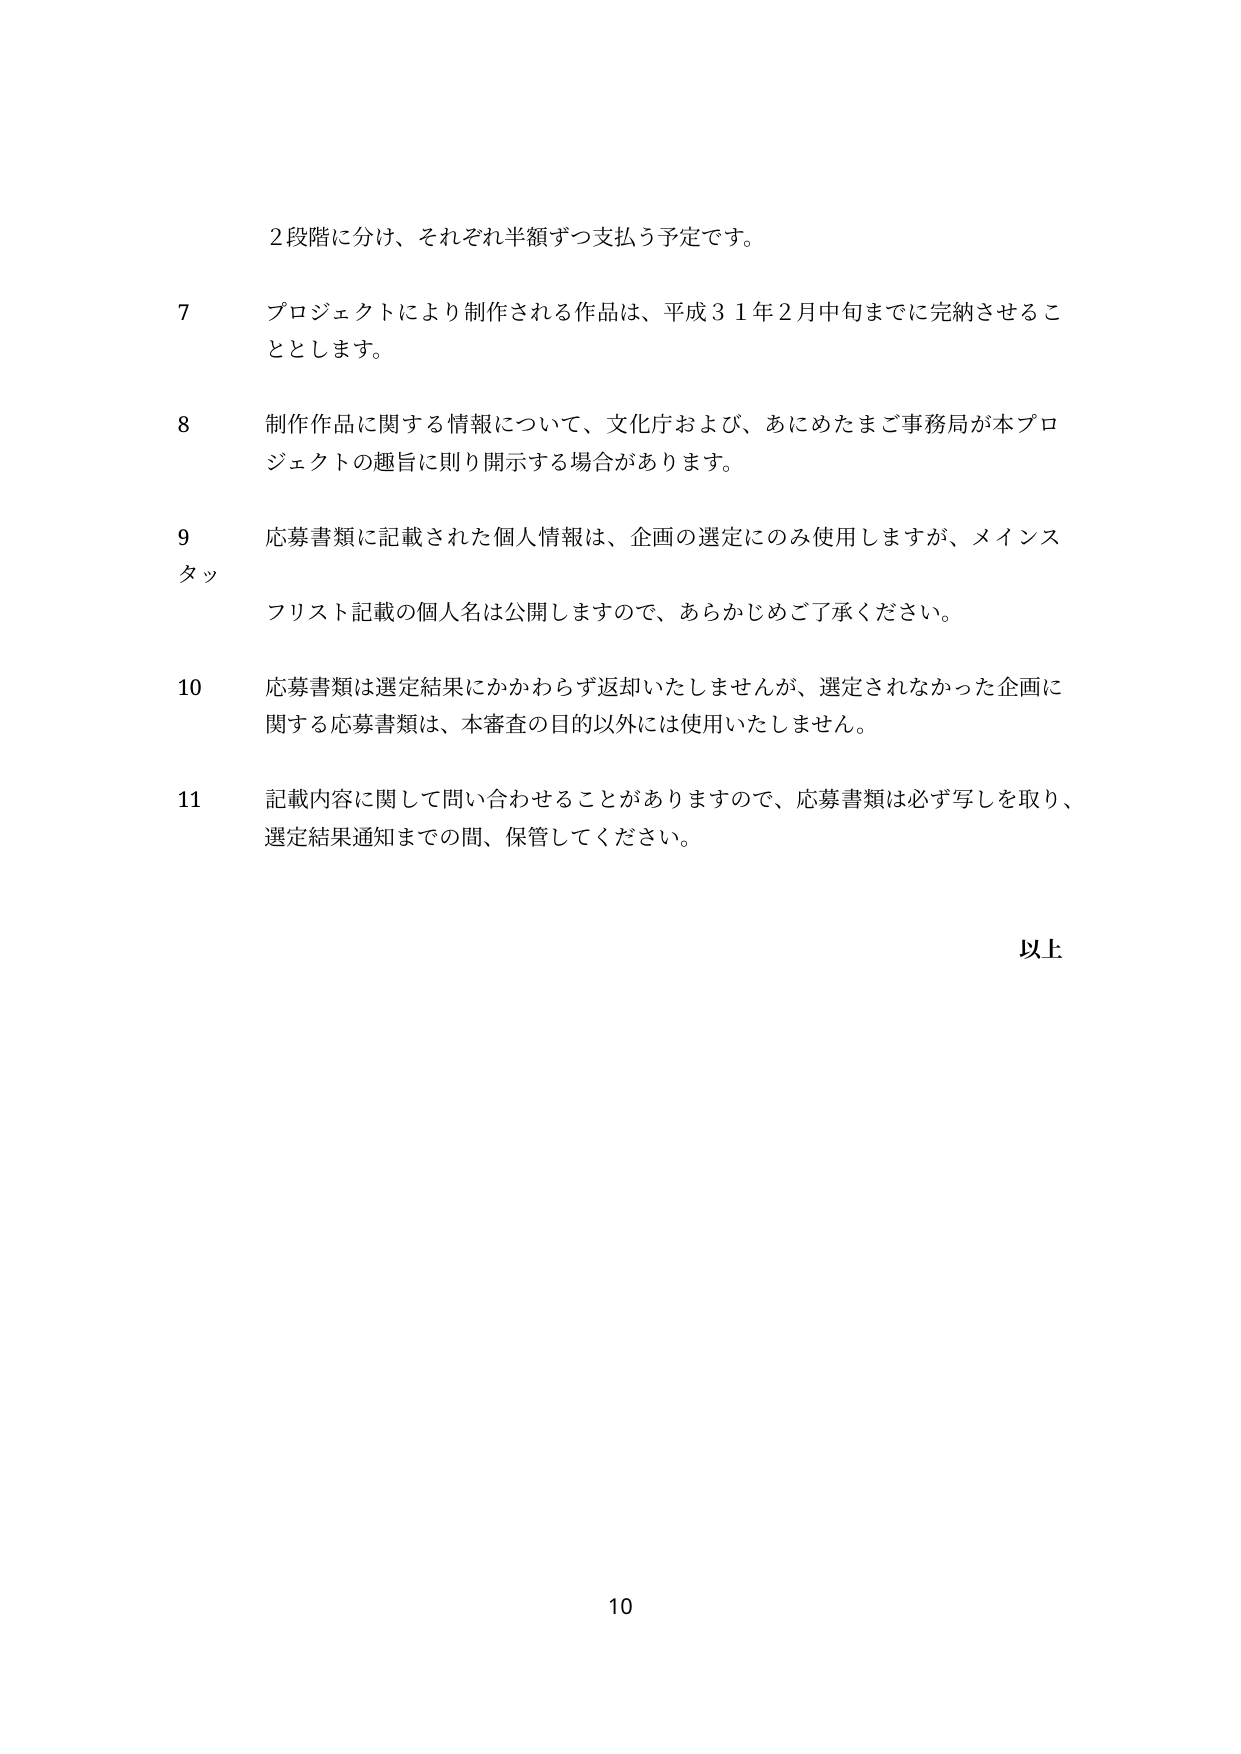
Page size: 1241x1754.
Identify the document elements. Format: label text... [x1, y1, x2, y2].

text フリスト記載の個人名は公開しますので、あらかじめご了承ください。 [177, 592, 1063, 629]
text 7 プロジェクトにより制作される作品は、平成３１年２月中旬までに完納させることとします。 [177, 292, 1063, 367]
text 9 応募書類に記載された個人情報は、企画の選定にのみ使用しますが、メインスタッ [177, 517, 1063, 592]
text 以上 [177, 929, 1063, 967]
text 10 応募書類は選定結果にかかわらず返却いたしませんが、選定されなかった企画に関する応募書類は、本審査の目的以外には使用いたしません。 [177, 667, 1063, 742]
text ２段階に分け、それぞれ半額ずつ支払う予定です。 [177, 217, 1063, 254]
text 8 制作作品に関する情報について、文化庁および、あにめたまご事務局が本プロジェクトの趣旨に則り開示する場合があります。 [177, 404, 1063, 479]
text 11 記載内容に関して問い合わせることがありますので、応募書類は必ず写しを取り、選定結果通知までの間、保管してください。 [177, 779, 1063, 854]
